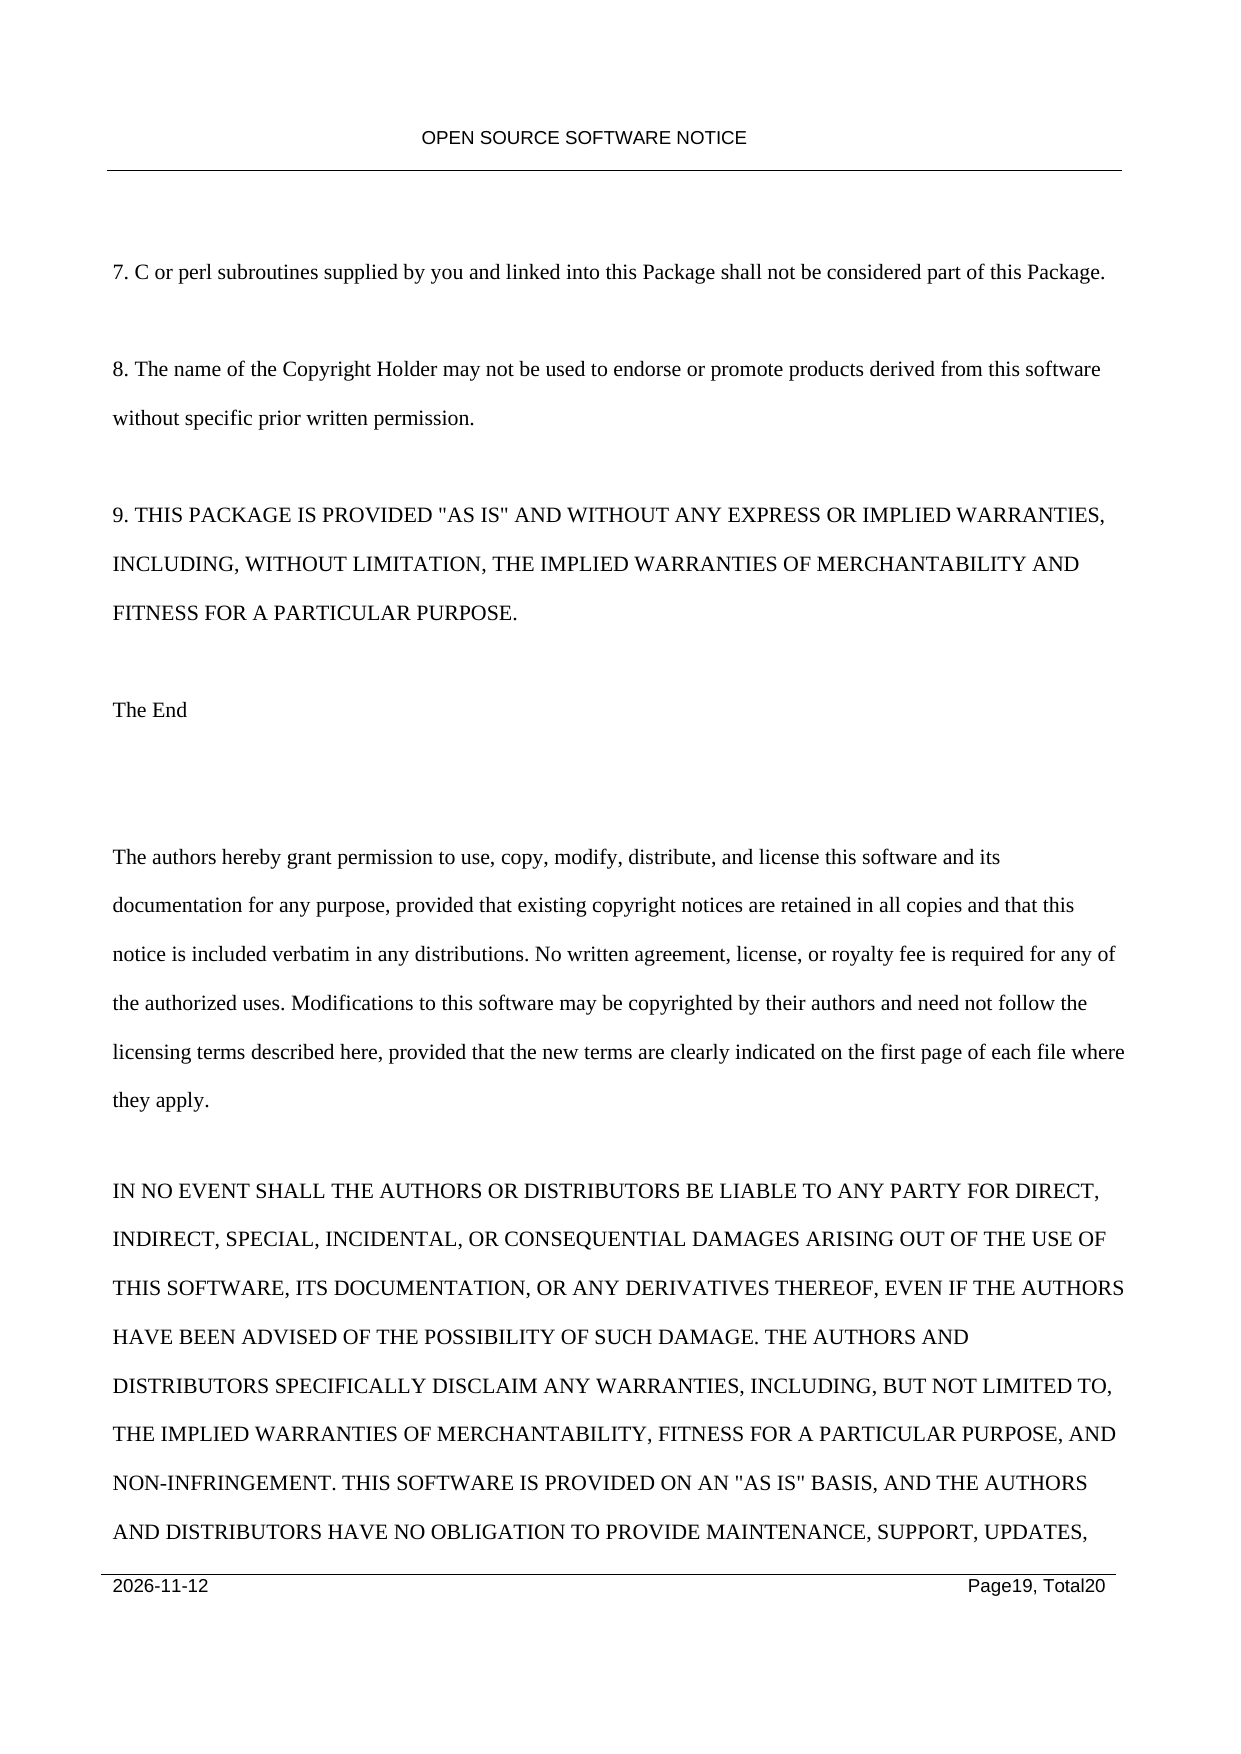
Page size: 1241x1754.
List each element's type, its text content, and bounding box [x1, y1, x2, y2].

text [112, 1174, 1128, 1548]
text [112, 206, 1128, 824]
text The authors hereby grant permission to use, copy, modify, distribute, and license this software and its documentation for any purpose, provided that existing copyright notices are retained in all copies and that this notice is included verbatim in any distributions. No written agreement, license, or royalty fee is required for any of the authorized uses. Modifications to this software may be copyrighted by their authors and need not follow the licensing terms described here, provided that the new terms are clearly indicated on the first page of each file where they apply. [112, 840, 1128, 1116]
